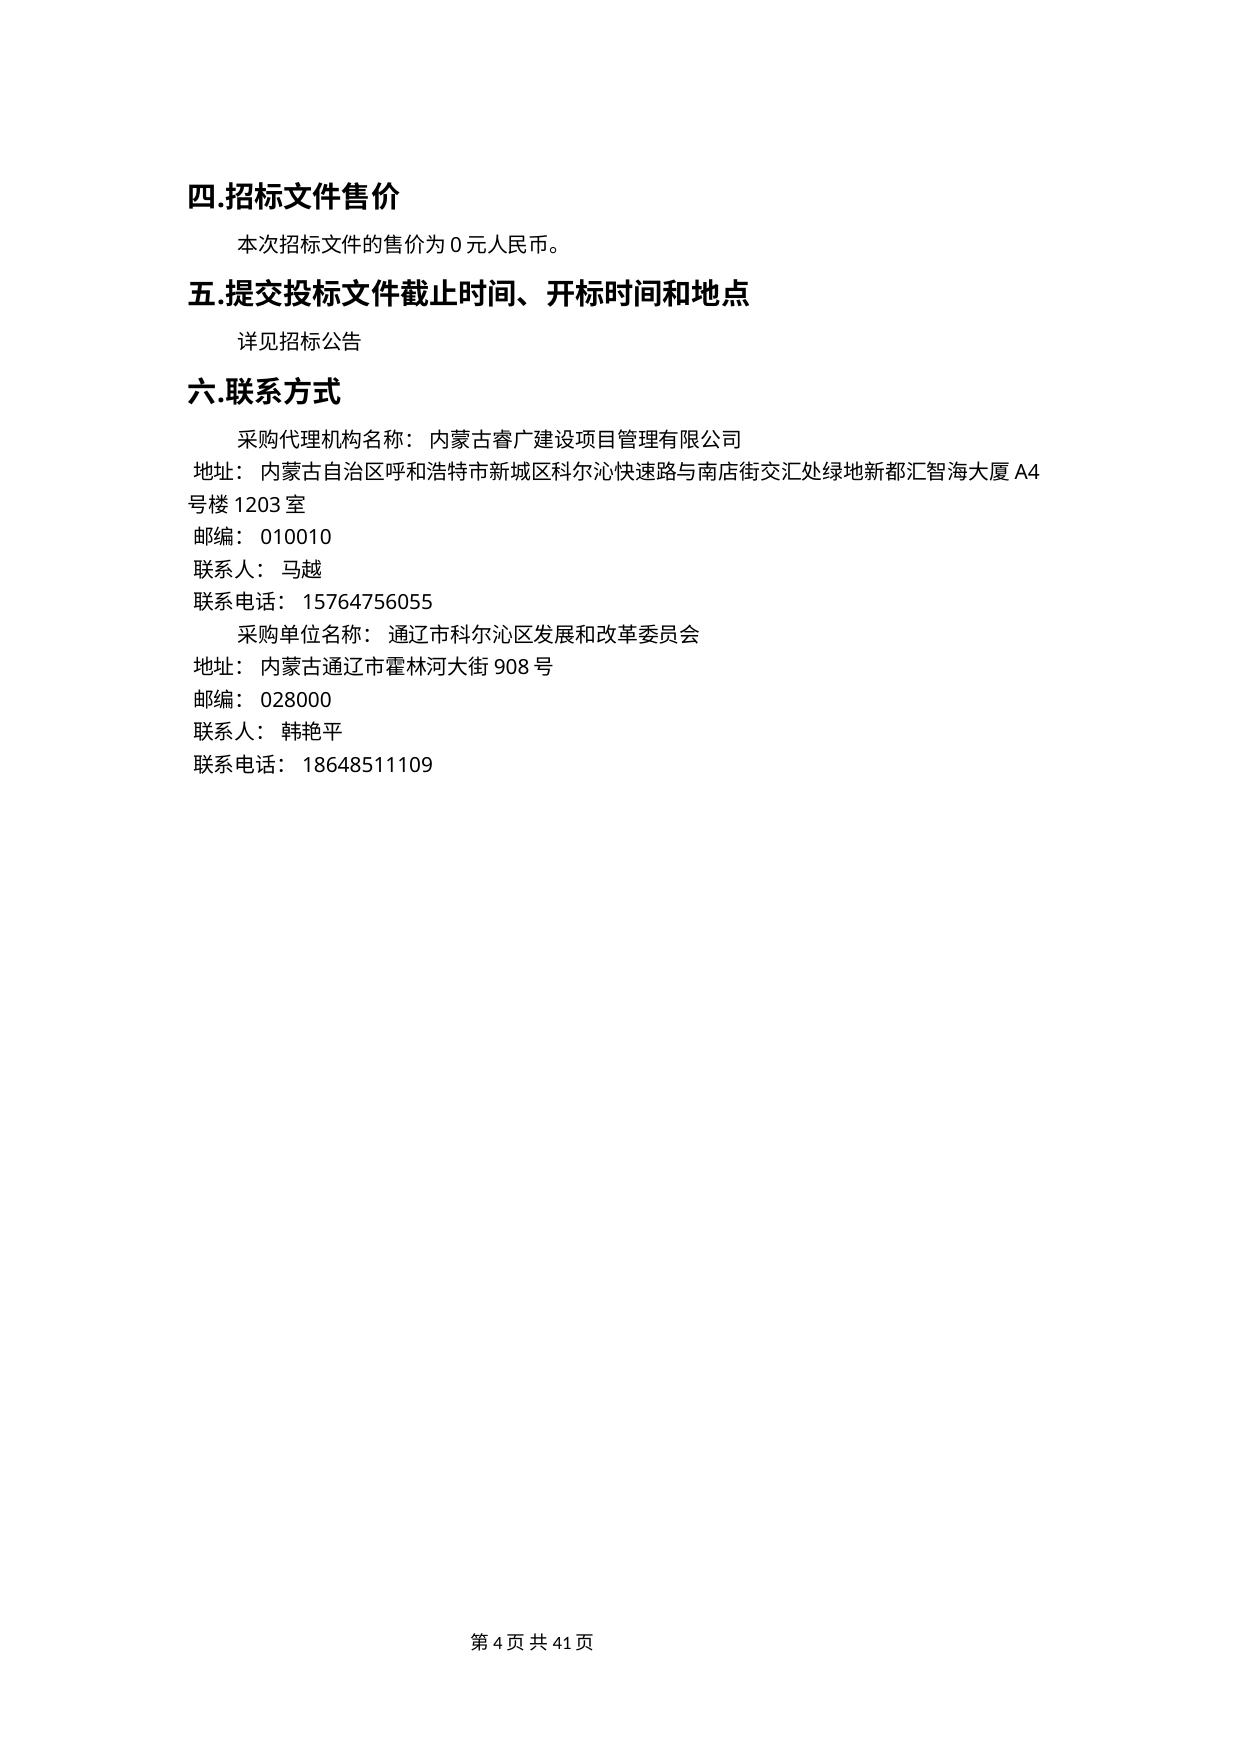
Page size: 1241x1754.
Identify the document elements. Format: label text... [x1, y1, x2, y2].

text 采购代理机构名称： 内蒙古睿广建设项目管理有限公司 [187, 422, 1053, 454]
text 六.联系方式 [187, 357, 1053, 422]
text 地址： 内蒙古通辽市霍林河大街908号 [187, 649, 1053, 682]
text 邮编： 028000 [187, 682, 1053, 714]
text 联系人： 马越 [187, 552, 1053, 584]
text 联系电话： 15764756055 [187, 584, 1053, 617]
text 五.提交投标文件截止时间、开标时间和地点 [187, 259, 1053, 324]
text 联系人： 韩艳平 [187, 714, 1053, 747]
text 地址： 内蒙古自治区呼和浩特市新城区科尔沁快速路与南店街交汇处绿地新都汇智海大厦A4号楼1203室 [187, 454, 1053, 519]
text 本次招标文件的售价为0元人民币。 [187, 227, 1053, 259]
text 邮编： 010010 [187, 519, 1053, 552]
text 采购单位名称： 通辽市科尔沁区发展和改革委员会 [187, 617, 1053, 649]
text 详见招标公告 [187, 324, 1053, 357]
text 四.招标文件售价 [187, 162, 1053, 227]
text 联系电话： 18648511109 [187, 747, 1053, 779]
